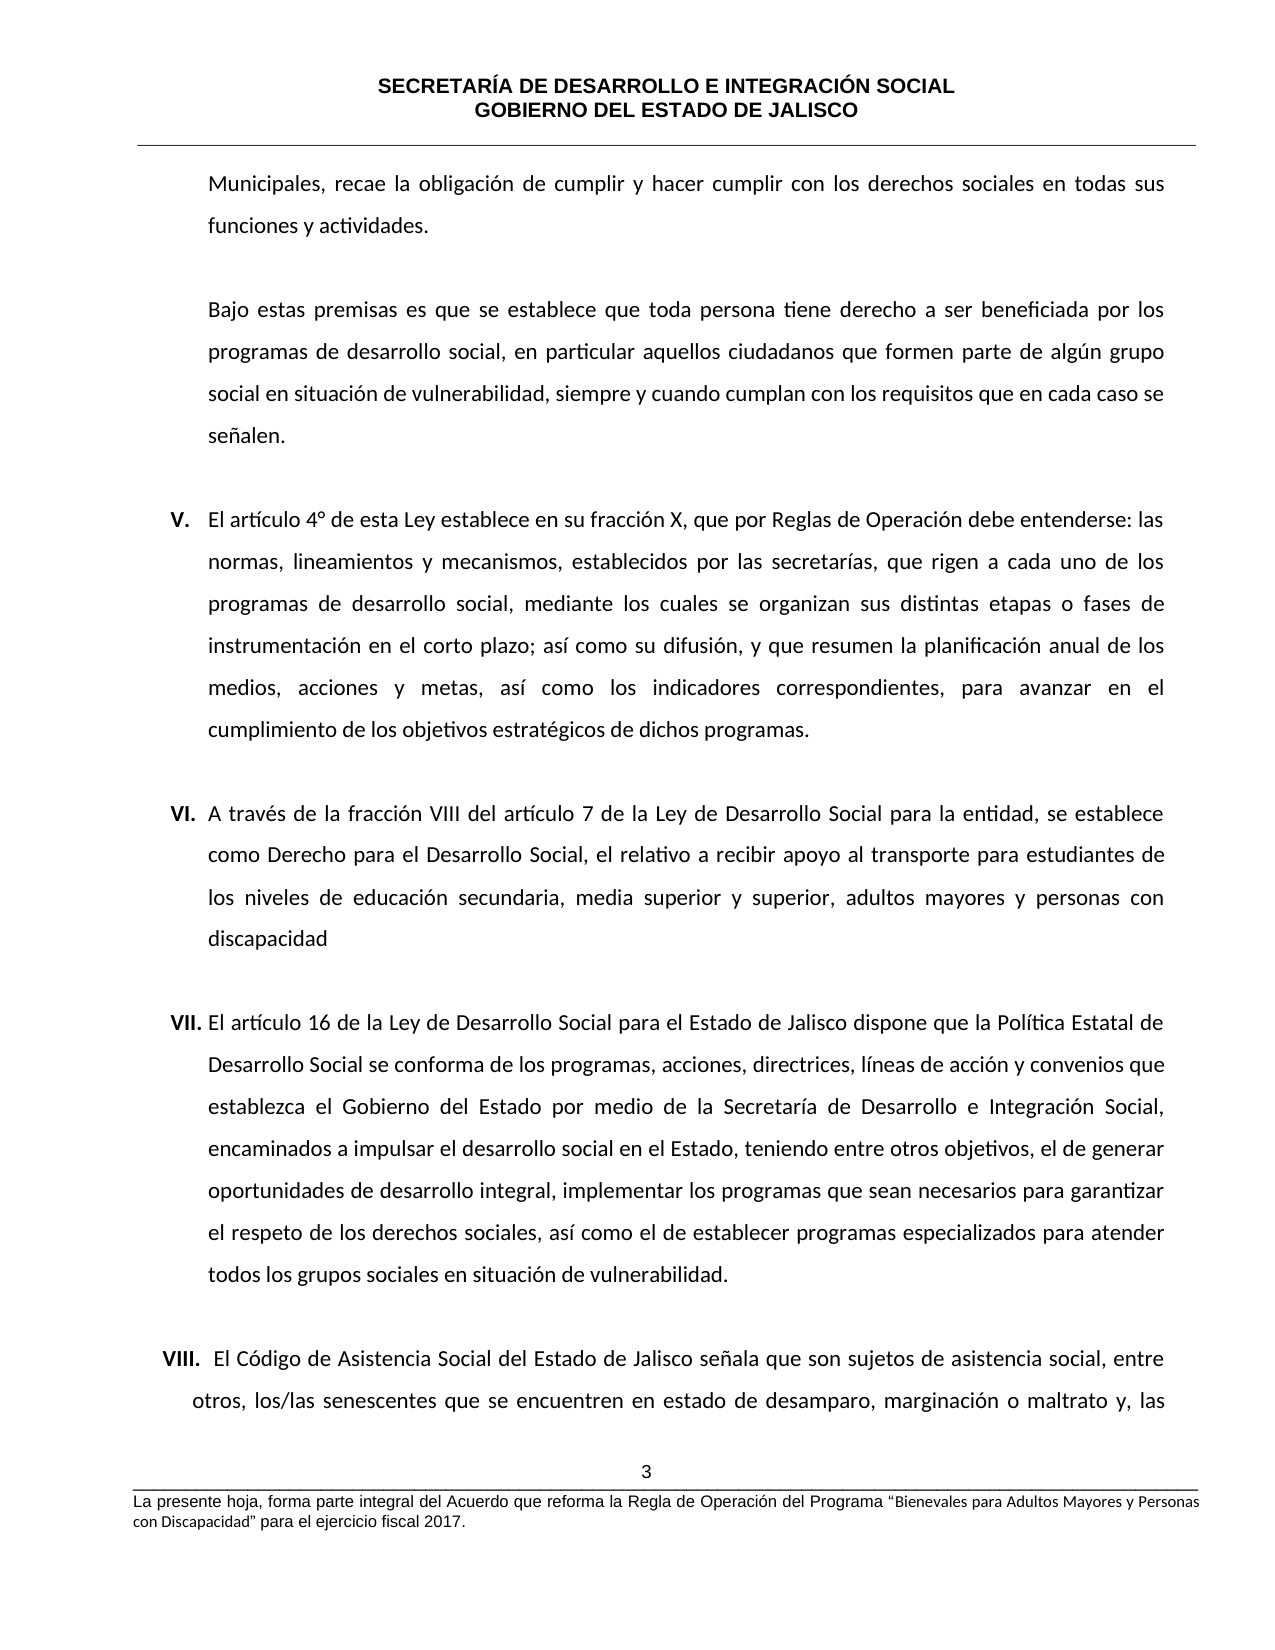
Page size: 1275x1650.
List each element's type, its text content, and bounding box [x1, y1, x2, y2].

list A través de la fracción VIII del artículo 7 de la Ley de Desarrollo Social para la entidad, se establece como Derecho para el Desarrollo Social, el relativo a recibir apoyo al transporte para estudiantes de los niveles de educación secundaria, media superior y superior, adultos mayores y personas con discapacidad [170, 799, 1166, 953]
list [170, 169, 1166, 239]
list El artículo 16 de la Ley de Desarrollo Social para el Estado de Jalisco dispone que la Política Estatal de Desarrollo Social se conforma de los programas, acciones, directrices, líneas de acción y convenios que establezca el Gobierno del Estado por medio de la Secretaría de Desarrollo e Integración Social, encaminados a impulsar el desarrollo social en el Estado, teniendo entre otros objetivos, el de generar oportunidades de desarrollo integral, implementar los programas que sean necesarios para garantizar el respeto de los derechos sociales, así como el de establecer programas especializados para atender todos los grupos sociales en situación de vulnerabilidad. [170, 1008, 1166, 1288]
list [162, 1344, 1166, 1414]
list Bajo estas premisas es que se establece que toda persona tiene derecho a ser beneficiada por los programas de desarrollo social, en particular aquellos ciudadanos que formen parte de algún grupo social en situación de vulnerabilidad, siempre y cuando cumplan con los requisitos que en cada caso se señalen. [208, 295, 1166, 449]
list El artículo 4° de esta Ley establece en su fracción X, que por Reglas de Operación debe entenderse: las normas, lineamientos y mecanismos, establecidos por las secretarías, que rigen a cada uno de los programas de desarrollo social, mediante los cuales se organizan sus distintas etapas o fases de instrumentación en el corto plazo; así como su difusión, y que resumen la planificación anual de los medios, acciones y metas, así como los indicadores correspondientes, para avanzar en el cumplimiento de los objetivos estratégicos de dichos programas. [170, 505, 1166, 743]
